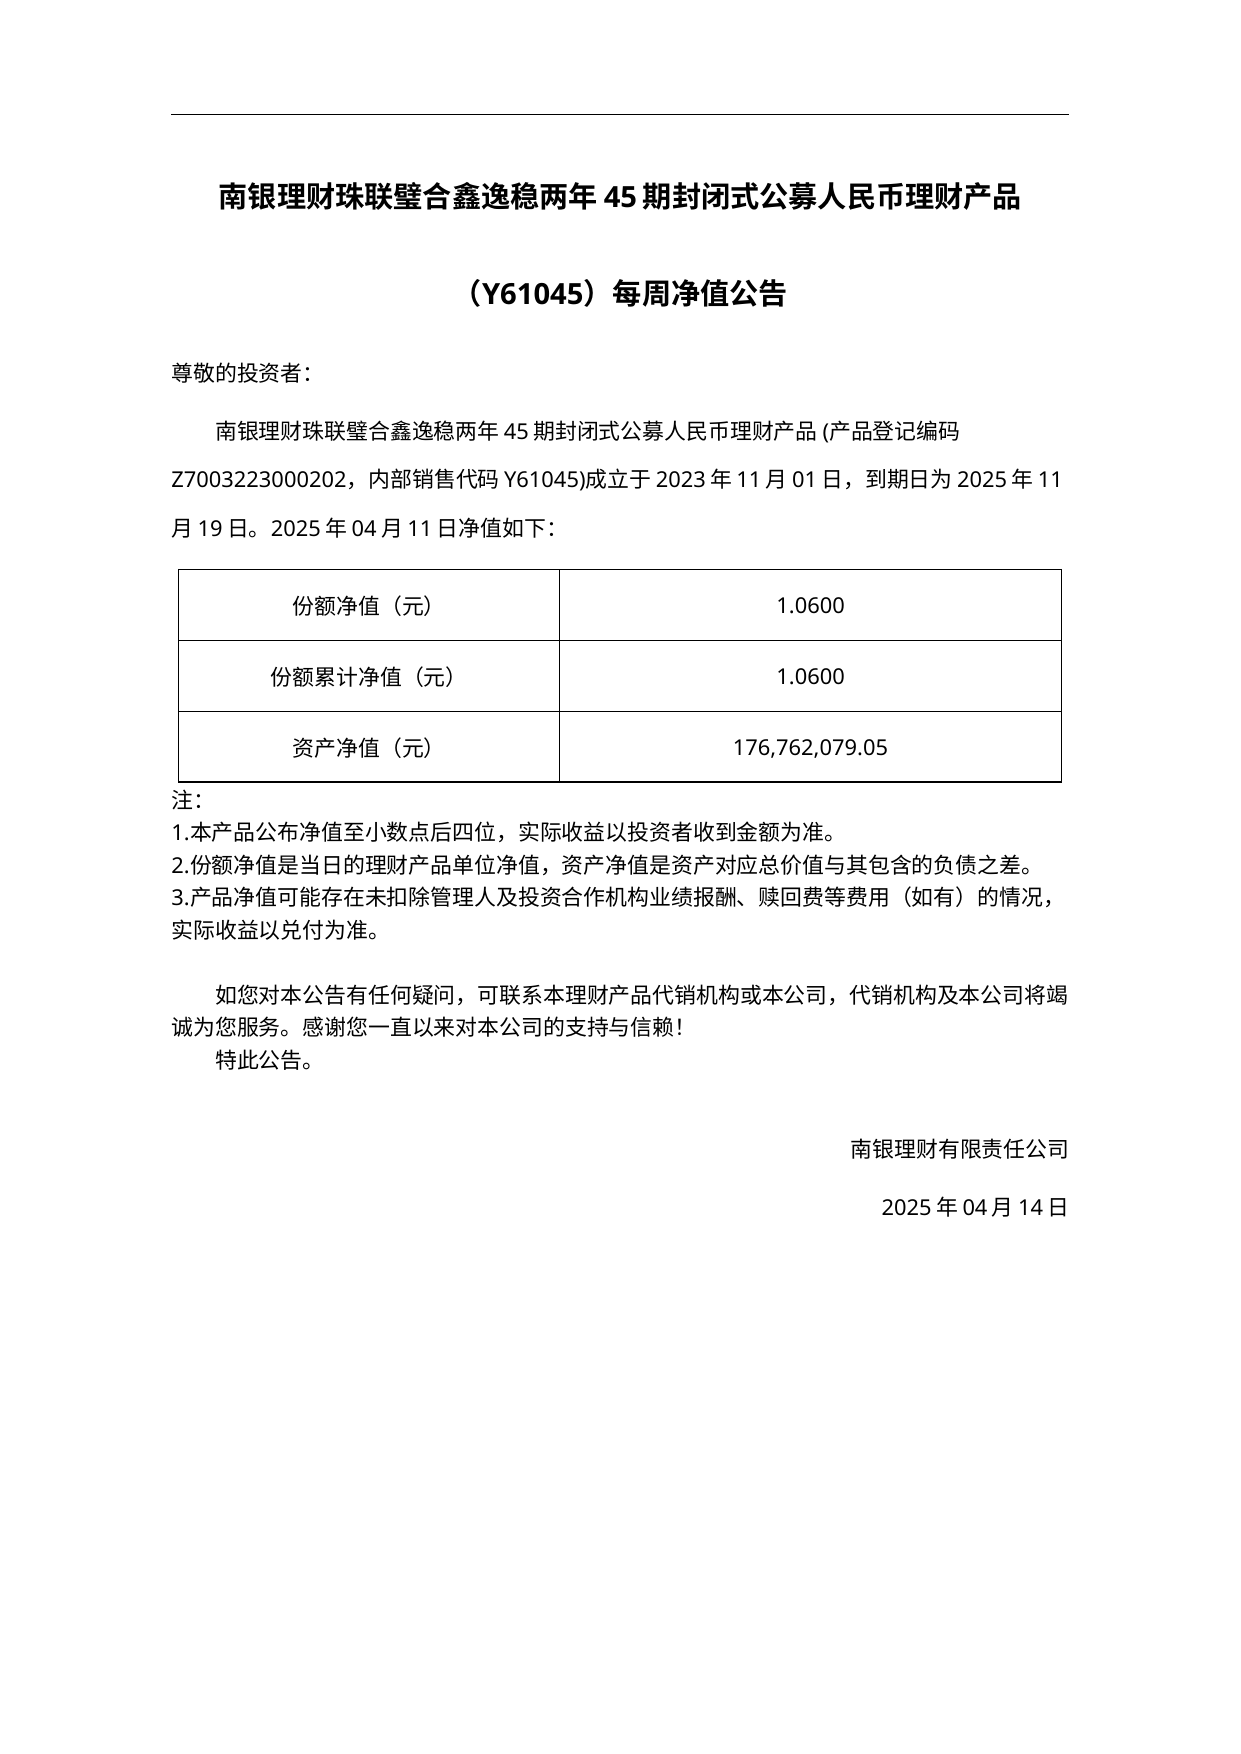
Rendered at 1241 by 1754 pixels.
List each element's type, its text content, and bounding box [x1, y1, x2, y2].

text 尊敬的投资者： [171, 355, 1069, 388]
text 如您对本公告有任何疑问，可联系本理财产品代销机构或本公司，代销机构及本公司将竭诚为您服务。感谢您一直以来对本公司的支持与信赖！ [171, 977, 1069, 1042]
table_cell 份额累计净值（元） [179, 641, 559, 711]
text 1.本产品公布净值至小数点后四位，实际收益以投资者收到金额为准。 [171, 815, 1069, 847]
text 2025年04月14日 [171, 1190, 1069, 1222]
text 南银理财有限责任公司 [171, 1132, 1069, 1164]
text 特此公告。 [171, 1042, 1069, 1075]
table_cell 176,762,079.05 [560, 712, 1061, 781]
table_header 份额净值（元） [179, 570, 559, 640]
text 3.产品净值可能存在未扣除管理人及投资合作机构业绩报酬、赎回费等费用（如有）的情况，实际收益以兑付为准。 [171, 880, 1069, 945]
text 南银理财珠联璧合鑫逸稳两年45期封闭式公募人民币理财产品（Y61045）每周净值公告 [171, 162, 1069, 324]
table_header 1.0600 [560, 570, 1061, 640]
table_cell 1.0600 [560, 641, 1061, 711]
text 2.份额净值是当日的理财产品单位净值，资产净值是资产对应总价值与其包含的负债之差。 [171, 847, 1069, 880]
text 南银理财珠联璧合鑫逸稳两年45期封闭式公募人民币理财产品 (产品登记编码Z7003223000202，内部销售代码Y61045)成立于2023年11月01日，到期日为2025年11月19日。2025年04月11日净值如下： [171, 413, 1069, 543]
text 注： [171, 782, 1069, 815]
table_cell 资产净值（元） [179, 712, 559, 781]
